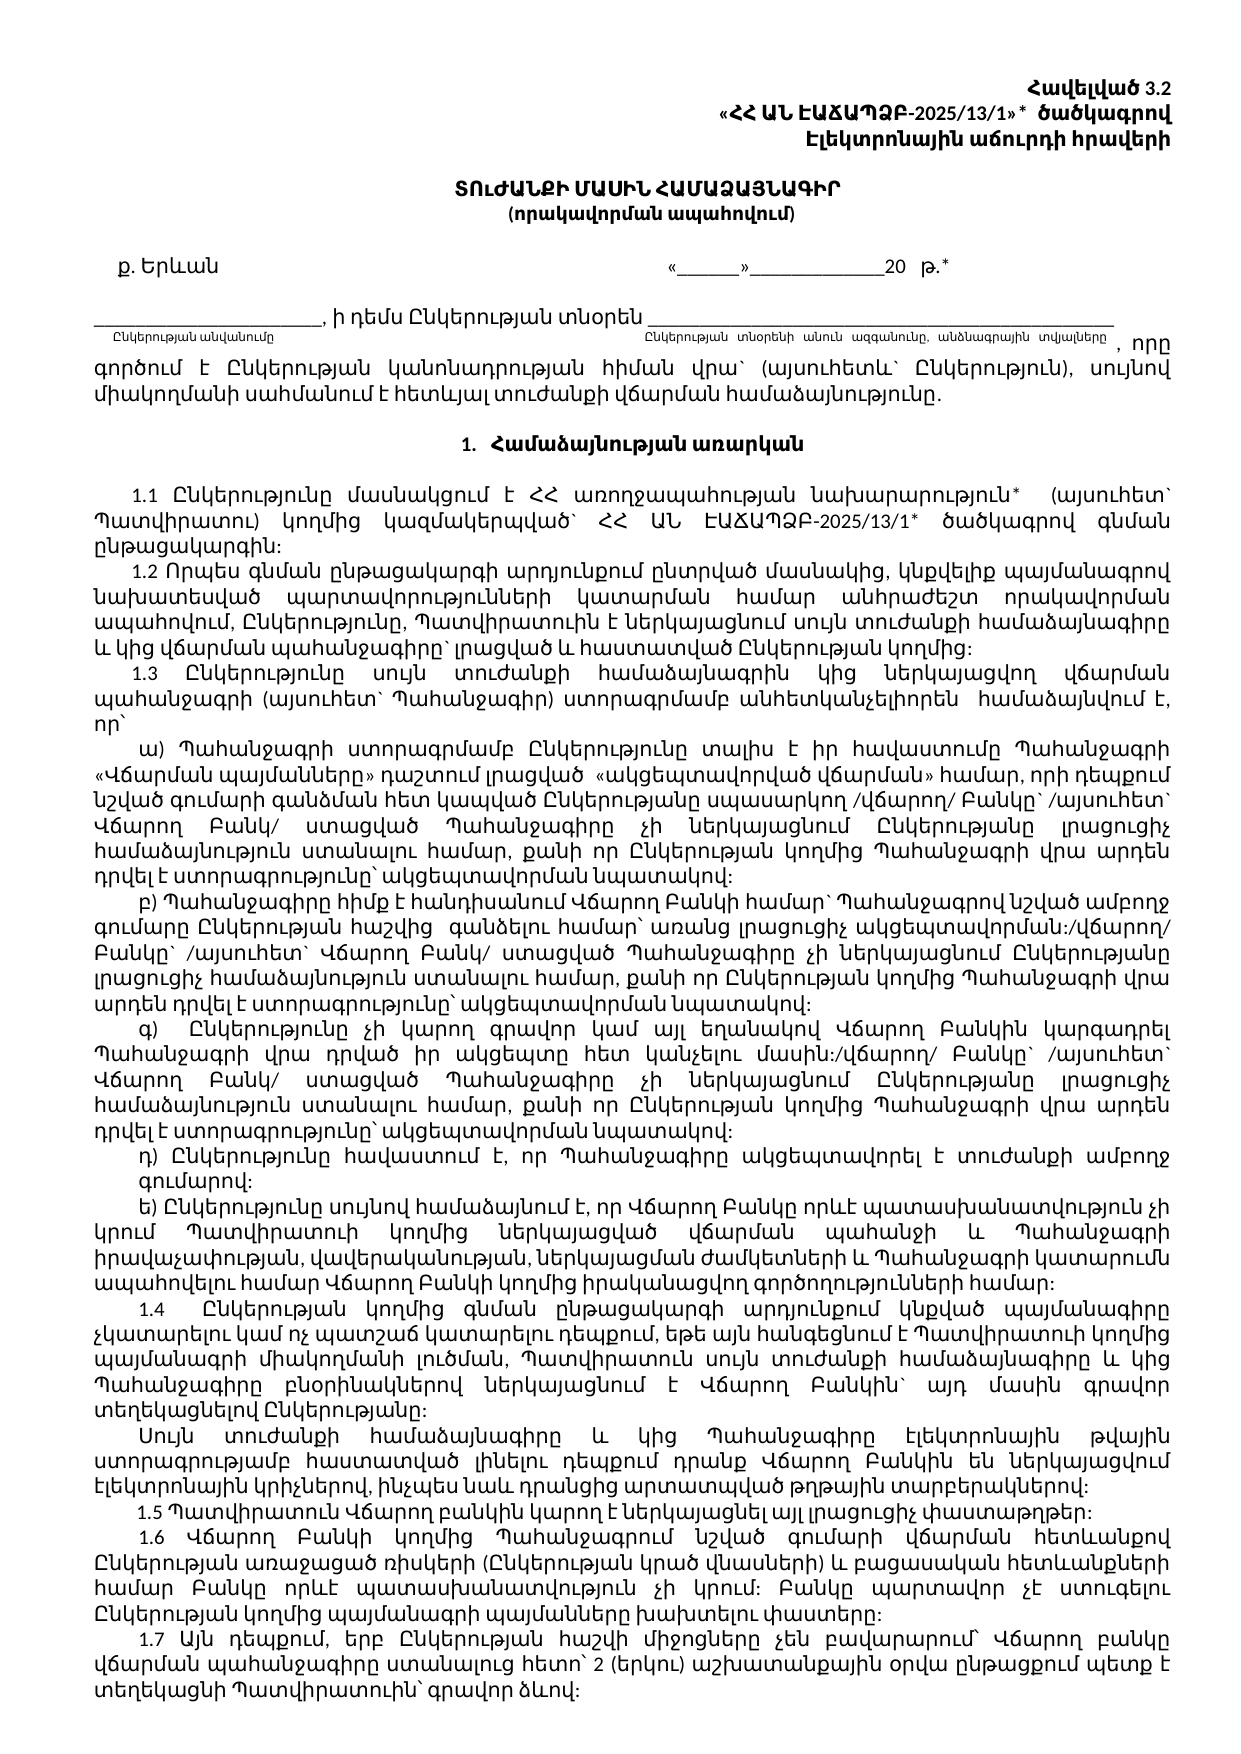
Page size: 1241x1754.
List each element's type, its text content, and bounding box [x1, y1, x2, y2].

text Սույն տուժանքի համաձայնագիրը և կից Պահանջագիրը էլեկտրոնային թվային ստորագրությամբ հաստատված լինելու դեպքում դրանք Վճարող Բանկին են ներկայացվում էլեկտրոնային կրիչներով, ինչպես նաև դրանցից արտատպված թղթային տարբերակներով: [94, 1423, 1171, 1499]
text 1.4 Ընկերության կողմից գնման ընթացակարգի արդյունքում կնքված պայմանագիրը չկատարելու կամ ոչ պատշաճ կատարելու դեպքում, եթե այն հանգեցնում է Պատվիրատուի կողմից պայմանագրի միակողմանի լուծման, Պատվիրատուն սույն տուժանքի համաձայնագիրը և կից Պահանջագիրը բնօրինակներով ներկայացնում է Վճարող Բանկին` այդ մասին գրավոր տեղեկացնելով Ընկերությանը: [94, 1296, 1171, 1423]
text 1.1 Ընկերությունը մասնակցում է ՀՀ առողջապահության նախարարություն* (այսուհետ` Պատվիրատու) կողմից կազմակերպված` ՀՀ ԱՆ ԷԱՃԱՊՁԲ-2025/13/1* ծածկագրով գնման ընթացակարգին: [94, 482, 1171, 559]
text ե) Ընկերությունը սույնով համաձայնում է, որ Վճարող Բանկը որևէ պատասխանատվություն չի կրում Պատվիրատուի կողմից ներկայացված վճարման պահանջի և Պահանջագրի իրավաչափության, վավերականության, ներկայացման ժամկետների և Պահանջագրի կատարումն ապահովելու համար Վճարող Բանկի կողմից իրականացվող գործողությունների համար: [94, 1194, 1171, 1296]
text 1.3 Ընկերությունը սույն տուժանքի համաձայնագրին կից ներկայացվող վճարման պահանջագրի (այսուհետ` Պահանջագիր) ստորագրմամբ անհետկանչելիորեն համաձայնվում է, որ՝ [94, 660, 1171, 737]
text ______________________, ի դեմս Ընկերության տնօրեն _____________________________________________ [94, 304, 1171, 330]
text բ) Պահանջագիրը հիմք է հանդիսանում Վճարող Բանկի համար` Պահանջագրով նշված ամբողջ գումարը Ընկերության հաշվից գանձելու համար՝ առանց լրացուցիչ ակցեպտավորման:/վճարող/ Բանկը` /այսուհետ` Վճարող Բանկ/ ստացված Պահանջագիրը չի ներկայացնում Ընկերությանը լրացուցիչ համաձայնություն ստանալու համար, քանի որ Ընկերության կողմից Պահանջագրի վրա արդեն դրվել է ստորագրությունը՝ ակցեպտավորման նպատակով: [94, 889, 1171, 1016]
text 1.2 Որպես գնման ընթացակարգի արդյունքում ընտրված մասնակից, կնքվելիք պայմանագրով նախատեսված պարտավորությունների կատարման համար անհրաժեշտ որակավորման ապահովում, Ընկերությունը, Պատվիրատուին է ներկայացնում սույն տուժանքի համաձայնագիրը և կից վճարման պահանջագիրը` լրացված և հաստատված Ընկերության կողմից: [94, 559, 1171, 660]
text (որակավորման ապահովում) [94, 202, 1171, 225]
text ՏՈւԺԱՆՔԻ ՄԱՍԻՆ ՀԱՄԱՁԱՅՆԱԳԻՐ [94, 177, 1171, 202]
text 1. Համաձայնության առարկան [94, 432, 1171, 457]
text դ) Ընկերությունը հավաստում է, որ Պահանջագիրը ակցեպտավորել է տուժանքի ամբողջ գումարով: [138, 1143, 1171, 1194]
text Ընկերության անվանումը Ընկերության տնօրենի անուն ազգանունը, անձնագրային տվյալները , որը գործում է Ընկերության կանոնադրության հիման վրա` (այսուհետև` Ընկերություն), սույնով միակողմանի սահմանում է հետևյալ տուժանքի վճարման համաձայնությունը. [94, 330, 1171, 406]
text գ) Ընկերությունը չի կարող գրավոր կամ այլ եղանակով Վճարող Բանկին կարգադրել Պահանջագրի վրա դրված իր ակցեպտը հետ կանչելու մասին:/վճարող/ Բանկը` /այսուհետ` Վճարող Բանկ/ ստացված Պահանջագիրը չի ներկայացնում Ընկերությանը լրացուցիչ համաձայնություն ստանալու համար, քանի որ Ընկերության կողմից Պահանջագրի վրա արդեն դրվել է ստորագրությունը՝ ակցեպտավորման նպատակով: [94, 1016, 1171, 1143]
text ք. Երևան «______»_____________20 թ.* [94, 254, 1171, 279]
text 1.7 Այն դեպքում, երբ Ընկերության հաշվի միջոցները չեն բավարարում՝ Վճարող բանկը վճարման պահանջագիրը ստանալուց հետո՝ 2 (երկու) աշխատանքային օրվա ընթացքում պետք է տեղեկացնի Պատվիրատուին՝ գրավոր ձևով: [94, 1626, 1171, 1702]
text 1.5 Պատվիրատուն Վճարող բանկին կարող է ներկայացնել այլ լրացուցիչ փաստաթղթեր: [94, 1499, 1171, 1524]
text 1.6 Վճարող Բանկի կողմից Պահանջագրում նշված գումարի վճարման հետևանքով Ընկերության առաջացած ռիսկերի (Ընկերության կրած վնասների) և բացասական հետևանքների համար Բանկը որևէ պատասխանատվություն չի կրում: Բանկը պարտավոր չէ ստուգելու Ընկերության կողմից պայմանագրի պայմանները խախտելու փաստերը: [94, 1524, 1171, 1626]
text «ՀՀ ԱՆ ԷԱՃԱՊՁԲ-2025/13/1»* ծածկագրով [94, 100, 1171, 126]
text ա) Պահանջագրի ստորագրմամբ Ընկերությունը տալիս է իր հավաստումը Պահանջագրի «Վճարման պայմանները» դաշտում լրացված «ակցեպտավորված վճարման» համար, որի դեպքում նշված գումարի գանձման հետ կապված Ընկերությանը սպասարկող /վճարող/ Բանկը` /այսուհետ` Վճարող Բանկ/ ստացված Պահանջագիրը չի ներկայացնում Ընկերությանը լրացուցիչ համաձայնություն ստանալու համար, քանի որ Ընկերության կողմից Պահանջագրի վրա արդեն դրվել է ստորագրությունը՝ ակցեպտավորման նպատակով: [94, 737, 1171, 889]
text Հավելված 3.2 [94, 75, 1171, 100]
text Էլեկտրոնային աճուրդի հրավերի [94, 126, 1171, 151]
